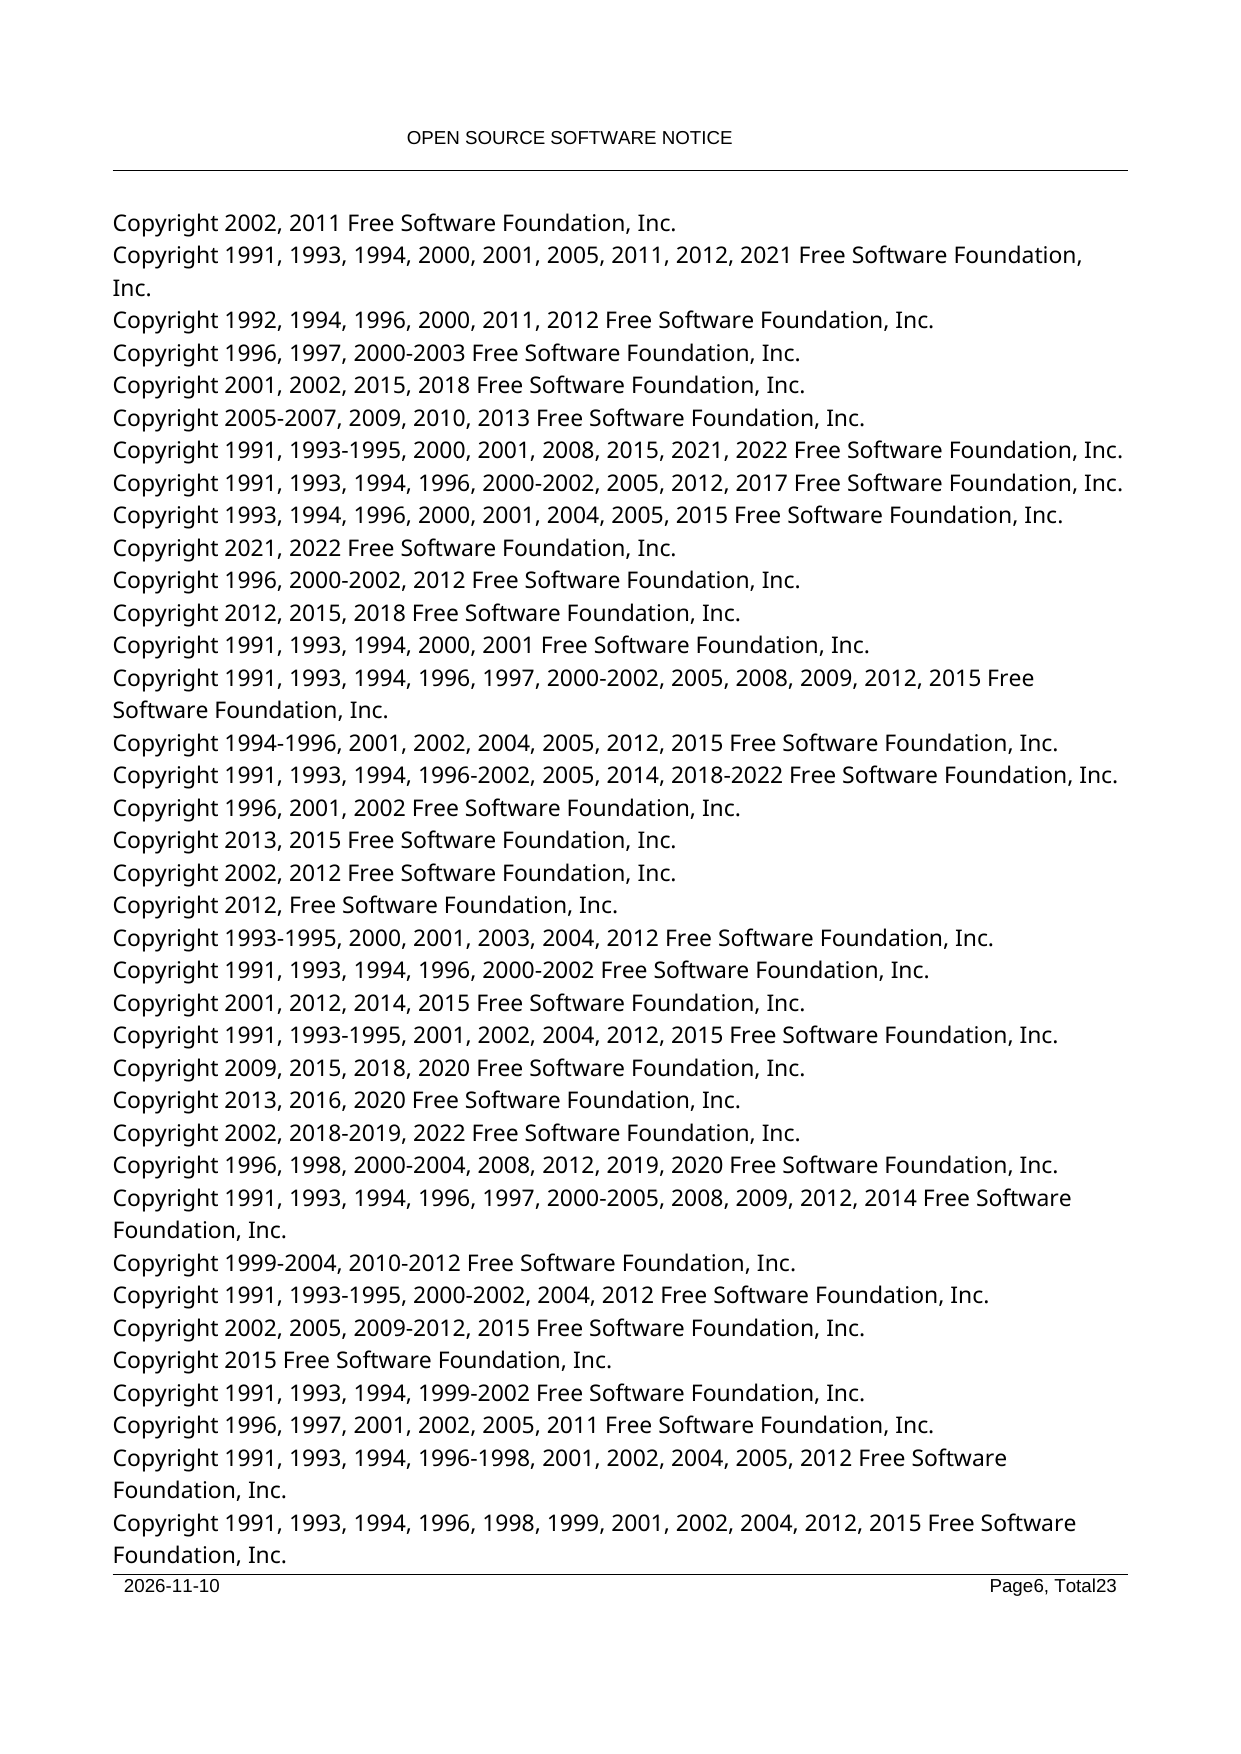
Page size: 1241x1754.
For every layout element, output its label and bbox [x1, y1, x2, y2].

text [112, 206, 1128, 1571]
